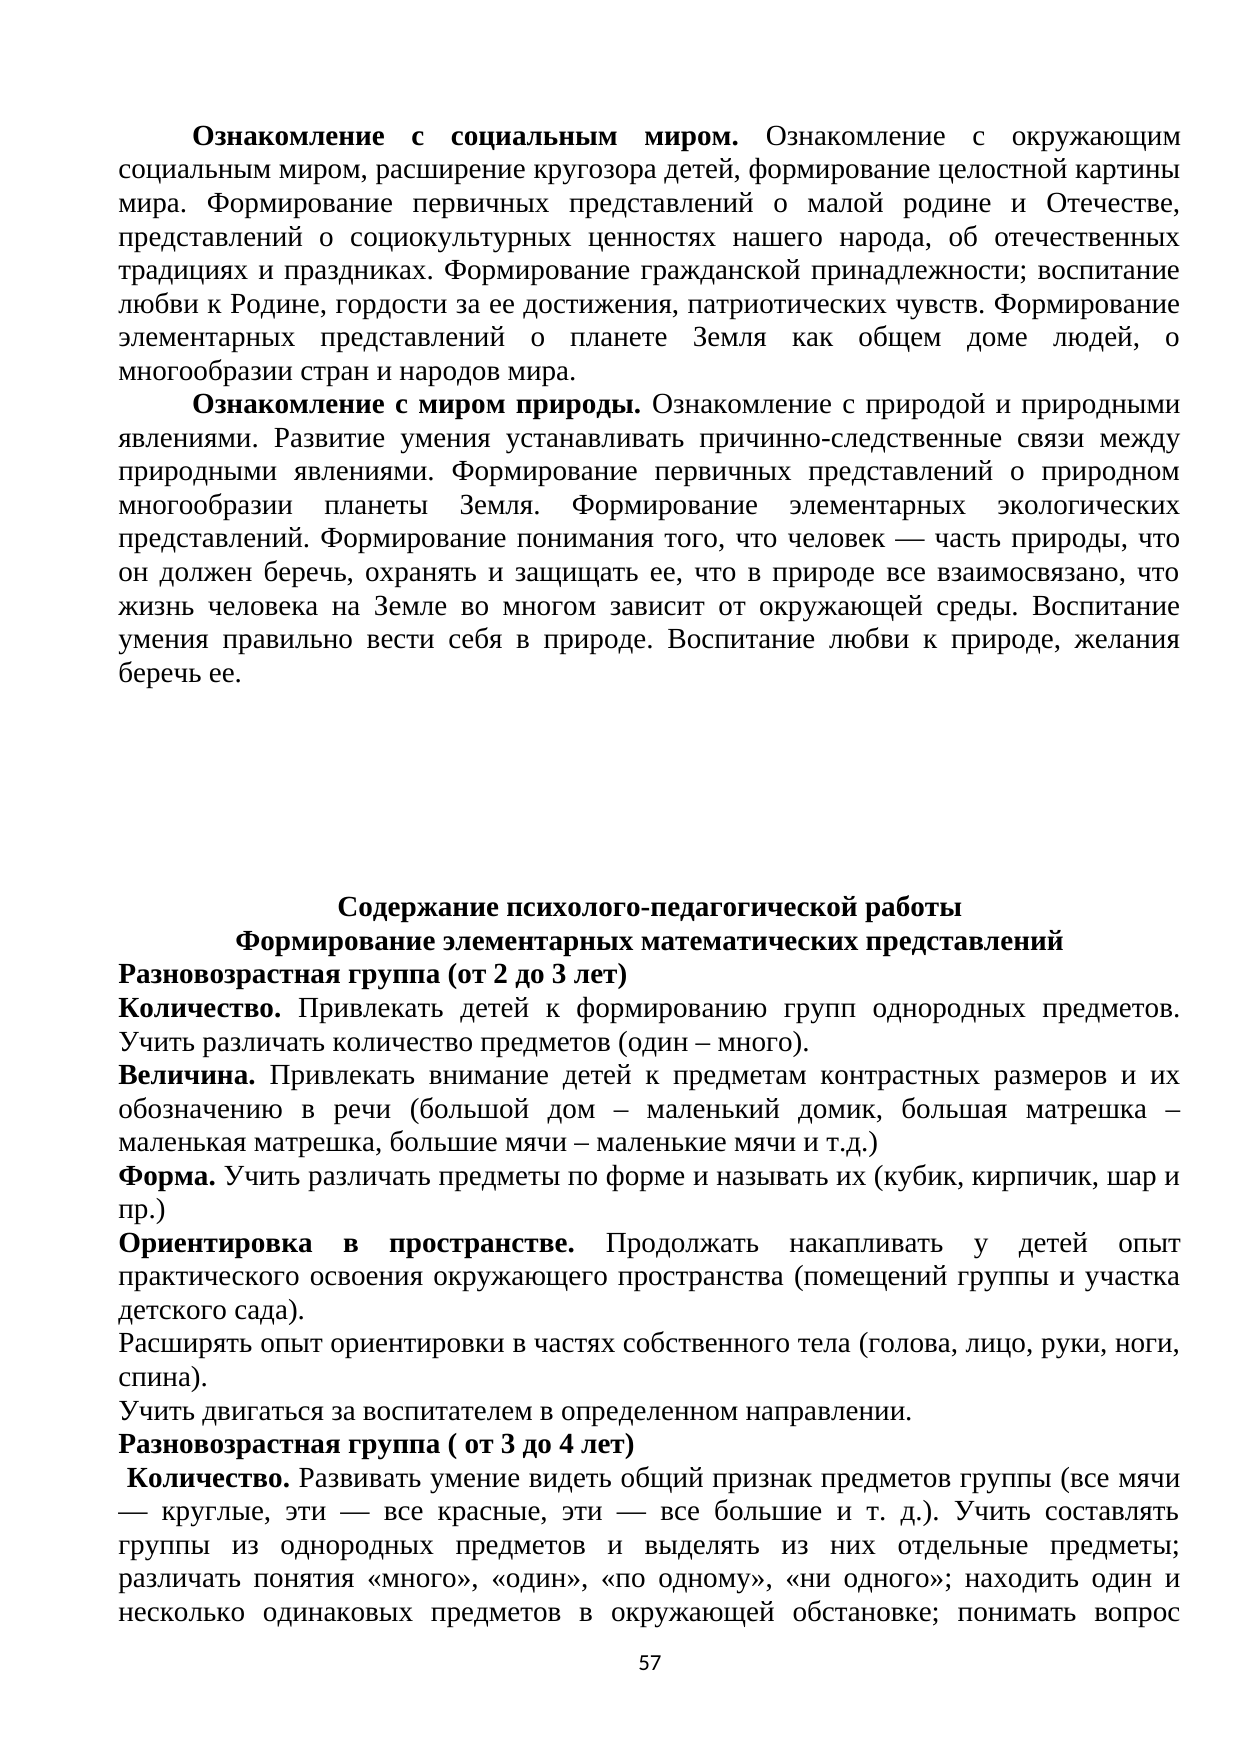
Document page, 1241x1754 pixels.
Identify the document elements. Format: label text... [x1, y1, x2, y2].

text Форма. Учить различать предметы по форме и называть их (кубик, кирпичик, шар и пр.) [118, 1158, 1181, 1225]
text Ознакомление с социальным миром. Ознакомление с окружающим социальным миром, расширение кругозора детей, формирование целостной картины мира. Формирование первичных представлений о малой родине и Отечестве, представлений о социокультурных ценностях нашего народа, об отечественных традициях и праздниках. Формирование гражданской принадлежности; воспитание любви к Родине, гордости за ее достижения, патриотических чувств. Формирование элементарных представлений о планете Земля как общем доме людей, о многообразии стран и народов мира. [118, 118, 1181, 386]
text Количество. Привлекать детей к формированию групп однородных предметов. Учить различать количество предметов (один – много). [118, 990, 1181, 1057]
text Расширять опыт ориентировки в частях собственного тела (голова, лицо, руки, ноги, спина). [118, 1326, 1181, 1393]
text Ориентировка в пространстве. Продолжать накапливать у детей опыт практического освоения окружающего пространства (помещений группы и участка детского сада). [118, 1225, 1181, 1326]
text Разновозрастная группа ( от 3 до 4 лет) [118, 1426, 1181, 1460]
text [118, 1460, 1181, 1627]
text Разновозрастная группа (от 2 до 3 лет) [118, 957, 1181, 990]
text Учить двигаться за воспитателем в определенном направлении. [118, 1393, 1181, 1426]
text Содержание психолого-педагогической работы [118, 889, 1181, 923]
text Ознакомление с миром природы. Ознакомление с природой и природными явлениями. Развитие умения устанавливать причинно-следственные связи между природными явлениями. Формирование первичных представлений о природном многообразии планеты Земля. Формирование элементарных экологических представлений. Формирование понимания того, что человек — часть природы, что он должен беречь, охранять и защищать ее, что в природе все взаимосвязано, что жизнь человека на Земле во многом зависит от окружающей среды. Воспитание умения правильно вести себя в природе. Воспитание любви к природе, желания беречь ее. [118, 386, 1181, 688]
text Величина. Привлекать внимание детей к предметам контрастных размеров и их обозначению в речи (большой дом – маленький домик, большая матрешка – маленькая матрешка, большие мячи – маленькие мячи и т.д.) [118, 1057, 1181, 1158]
text Формирование элементарных математических представлений [118, 923, 1181, 957]
